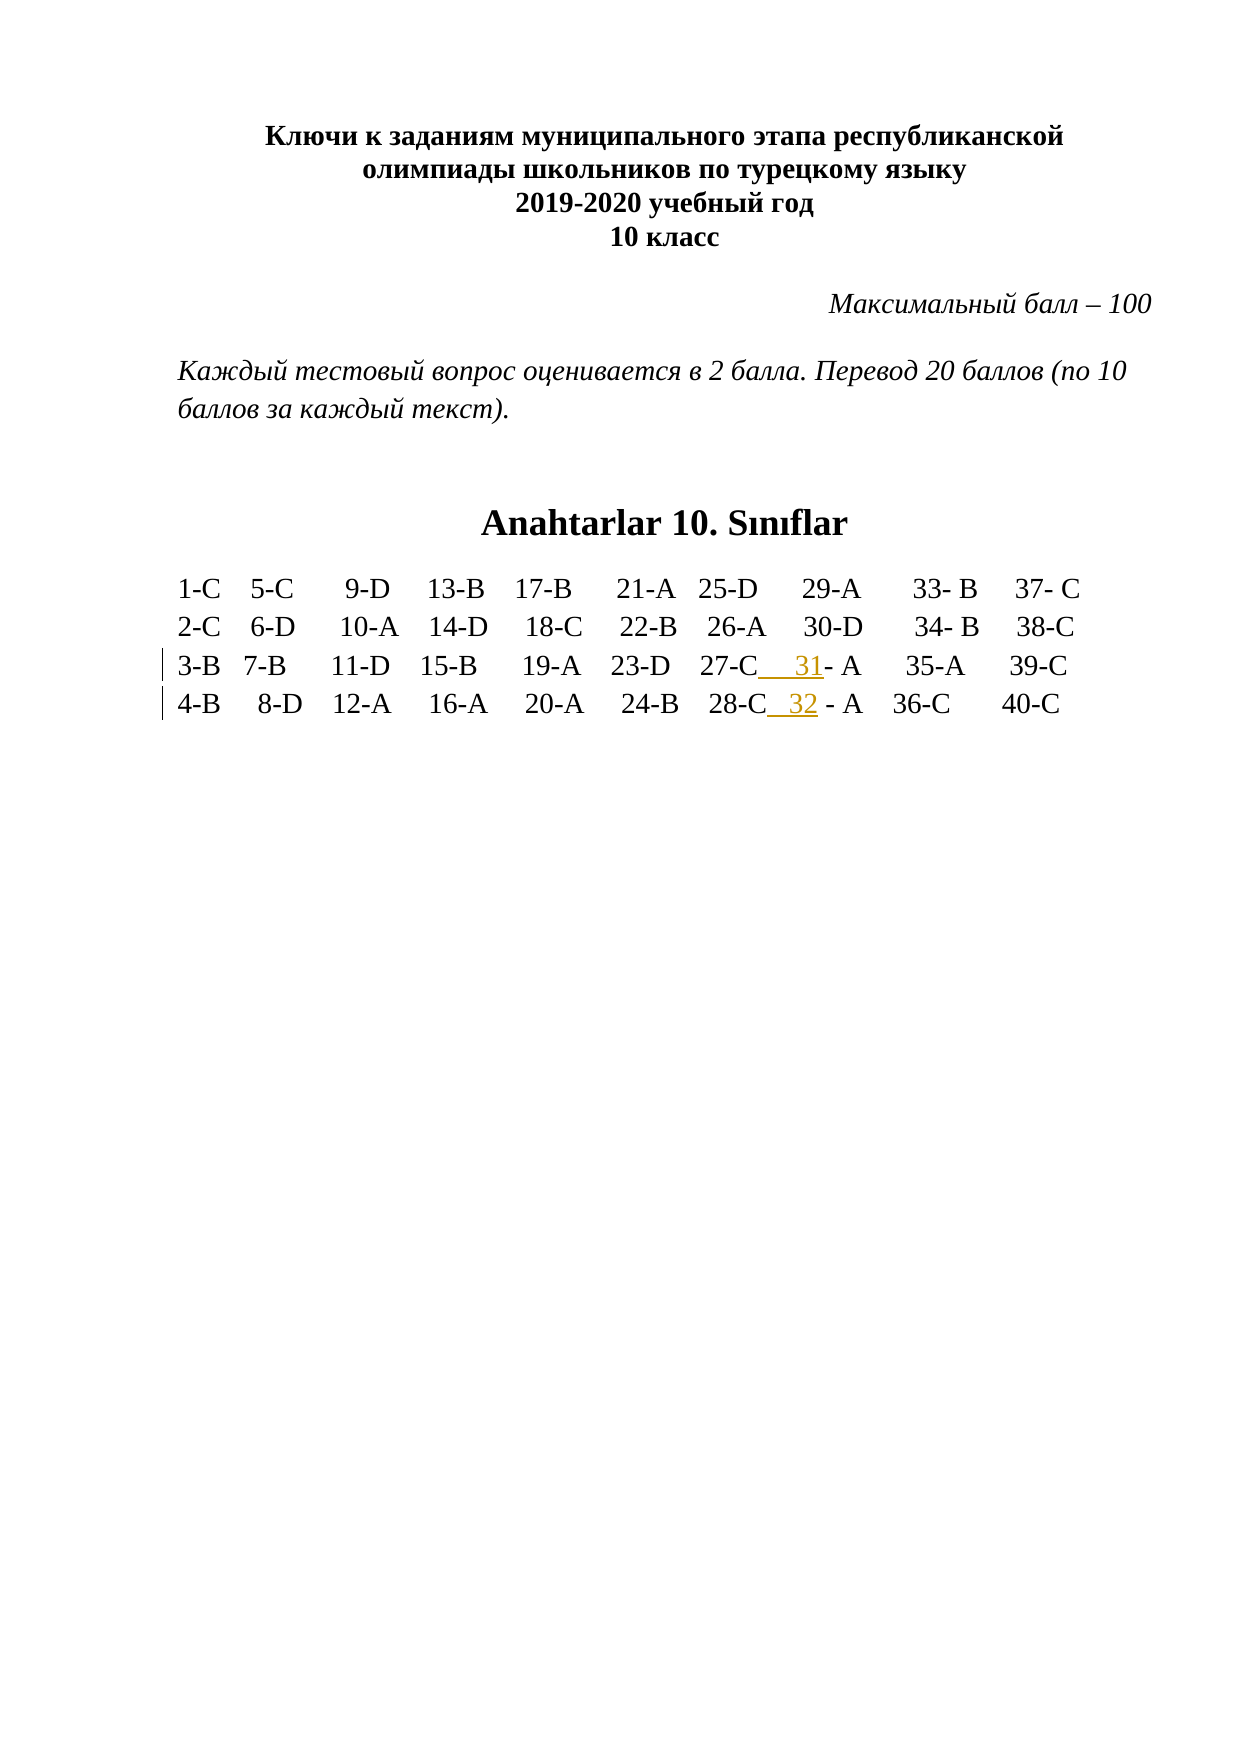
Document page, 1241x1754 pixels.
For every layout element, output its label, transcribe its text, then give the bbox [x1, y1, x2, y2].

text 10 класс [177, 219, 1152, 252]
text 4-B 8-D 12-A 16-A 20-A 24-B 28-C - A 36-C 40-C [177, 686, 1152, 720]
text олимпиады школьников по турецкому языку [177, 152, 1152, 185]
text 2-C 6-D 10-A 14-D 18-C 22-B 26-A 30-D 34- B 38-C [177, 609, 1152, 643]
text 3-B 7-B 11-D 15-B 19-A 23-D 27-C- A 35-A 39-C [177, 648, 1152, 681]
text Anahtarlar 10. Sınıflar [177, 500, 1152, 543]
text Каждый тестовый вопрос оценивается в 2 балла. Перевод 20 баллов (по 10 баллов за каждый текст). [177, 353, 1152, 425]
text Ключи к заданиям муниципального этапа республиканской [177, 118, 1152, 152]
text Максимальный балл – 100 [177, 286, 1152, 319]
text 1-C 5-C 9-D 13-B 17-B 21-A 25-D 29-A 33- B 37- C [177, 571, 1152, 604]
text 2019-2020 учебный год [177, 185, 1152, 219]
